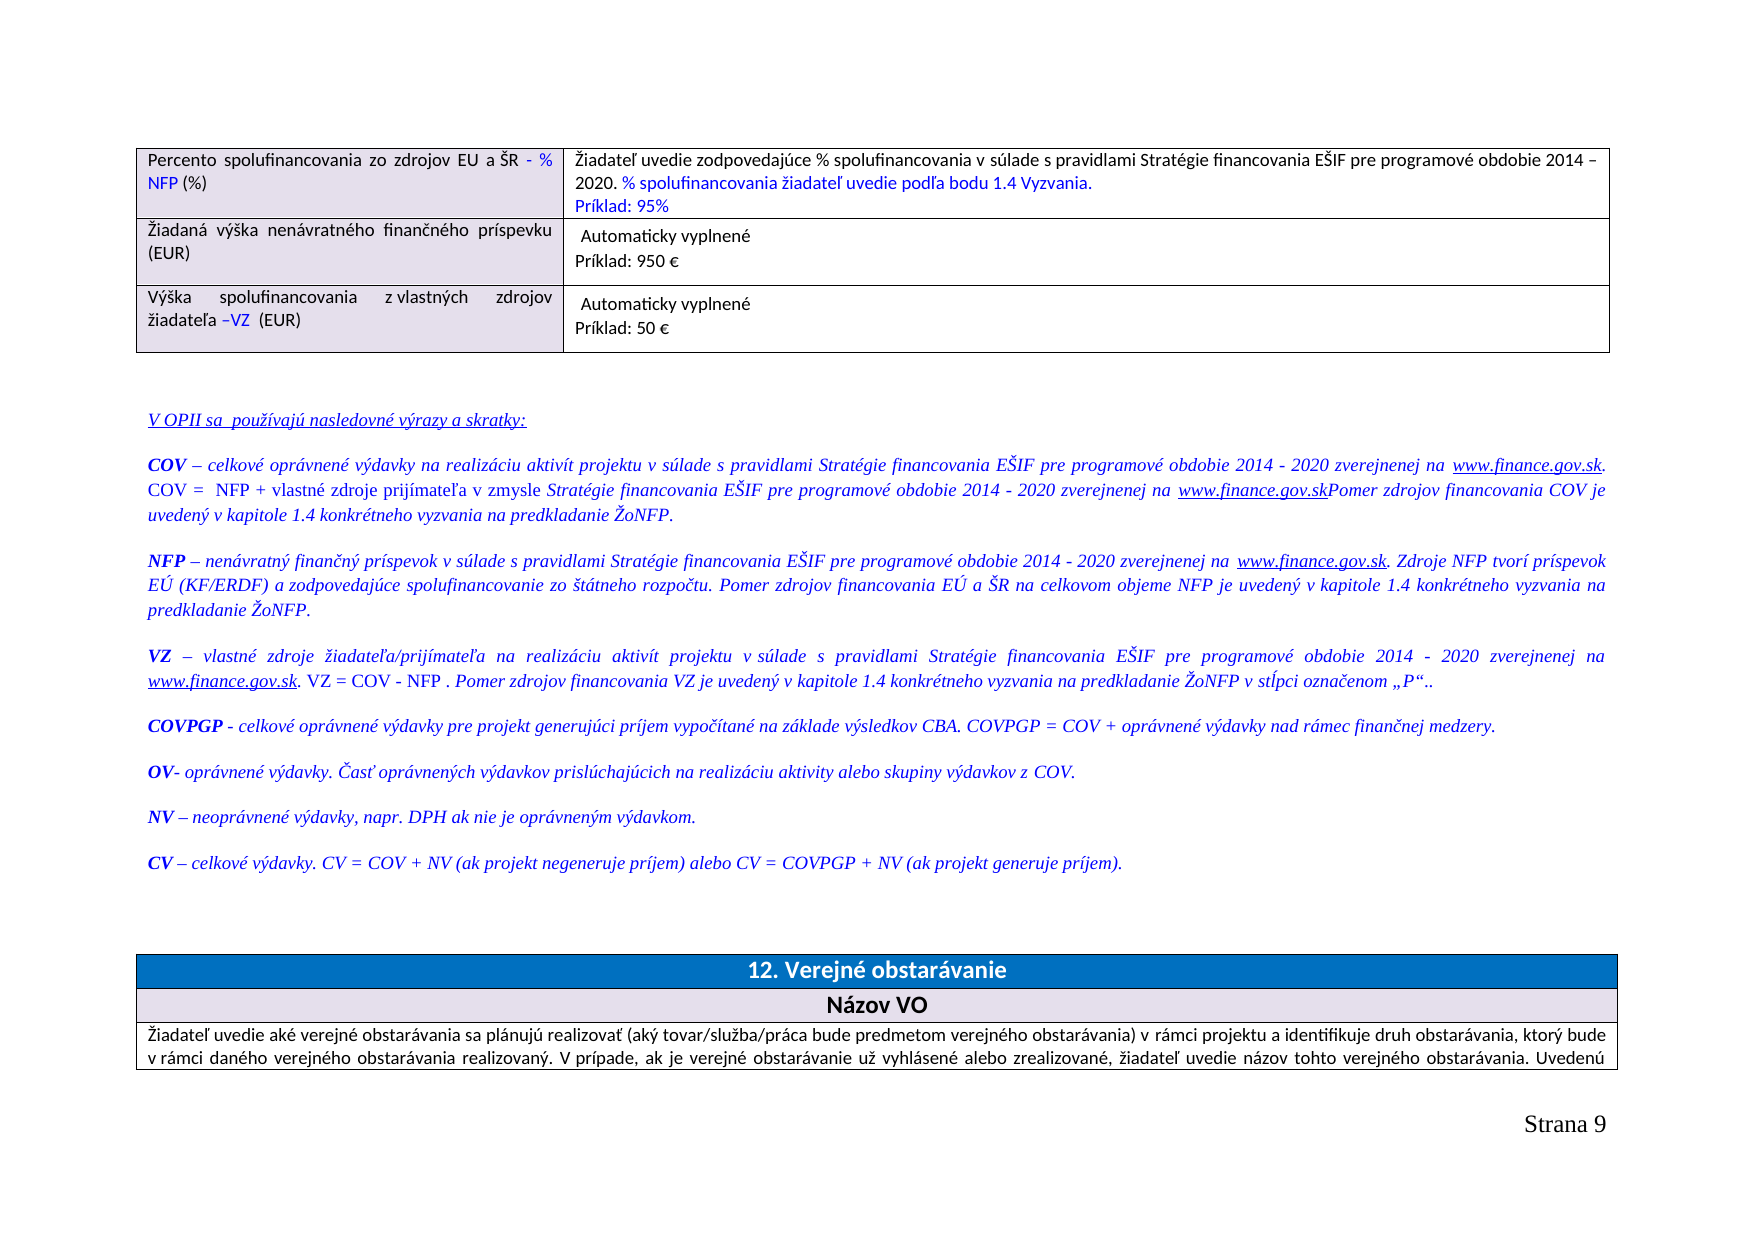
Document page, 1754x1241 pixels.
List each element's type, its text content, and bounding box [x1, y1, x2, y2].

text COV – celkové oprávnené výdavky na realizáciu aktivít projektu v súlade s pravidlami Stratégie financovania EŠIF pre programové obdobie 2014 - 2020 zverejnenej na www.finance.gov.sk. COV = NFP + vlastné zdroje prijímateľa v zmysle Stratégie financovania EŠIF pre programové obdobie 2014 - 2020 zverejnenej na www.finance.gov.skPomer zdrojov financovania COV je uvedený v kapitole 1.4 konkrétneho vyzvania na predkladanie ŽoNFP. [148, 454, 1606, 525]
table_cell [137, 1023, 1617, 1069]
text CV – celkové výdavky. CV = COV + NV (ak projekt negeneruje príjem) alebo CV = COVPGP + NV (ak projekt generuje príjem). [148, 852, 1606, 873]
table_header 12. Verejné obstarávanie [137, 955, 1617, 988]
text NFP – nenávratný finančný príspevok v súlade s pravidlami Stratégie financovania EŠIF pre programové obdobie 2014 - 2020 zverejnenej na www.finance.gov.sk. Zdroje NFP tvorí príspevok EÚ (KF/ERDF) a zodpovedajúce spolufinancovanie zo štátneho rozpočtu. Pomer zdrojov financovania EÚ a ŠR na celkovom objeme NFP je uvedený v kapitole 1.4 konkrétneho vyzvania na predkladanie ŽoNFP. [148, 549, 1606, 621]
table_cell Žiadaná výška nenávratného finančného príspevku (EUR) [137, 219, 563, 284]
text VZ – vlastné zdroje žiadateľa/prijímateľa na realizáciu aktivít projektu v súlade s pravidlami Stratégie financovania EŠIF pre programové obdobie 2014 - 2020 zverejnenej na www.finance.gov.sk. VZ = COV - NFP . Pomer zdrojov financovania VZ je uvedený v kapitole 1.4 konkrétneho vyzvania na predkladanie ŽoNFP v stĺpci označenom „P“.. [148, 645, 1606, 691]
table_cell Percento spolufinancovania zo zdrojov EU a ŠR - % NFP (%) [137, 149, 563, 217]
table_cell Názov VO [137, 989, 1617, 1022]
text NV – neoprávnené výdavky, napr. DPH ak nie je oprávneným výdavkom. [148, 806, 1606, 828]
table_cell Žiadateľ uvedie zodpovedajúce % spolufinancovania v súlade s pravidlami Stratégie financovania EŠIF pre programové obdobie 2014 – 2020. % spolufinancovania žiadateľ uvedie podľa bodu 1.4 Vyzvania. Príklad: 95% [564, 149, 1609, 217]
table_cell Automaticky vyplnené Príklad: 950 € [564, 219, 1609, 284]
text COVPGP - celkové oprávnené výdavky pre projekt generujúci príjem vypočítané na základe výsledkov CBA. COVPGP = COV + oprávnené výdavky nad rámec finančnej medzery. [148, 715, 1606, 737]
table_cell Automaticky vyplnené Príklad: 50 € [564, 286, 1609, 352]
text V OPII sa používajú nasledovné výrazy a skratky: [148, 409, 1606, 430]
text OV- oprávnené výdavky. Časť oprávnených výdavkov prislúchajúcich na realizáciu aktivity alebo skupiny výdavkov z COV. [148, 761, 1606, 782]
table_cell Výška spolufinancovania z vlastných zdrojov žiadateľa –VZ (EUR) [137, 286, 563, 352]
